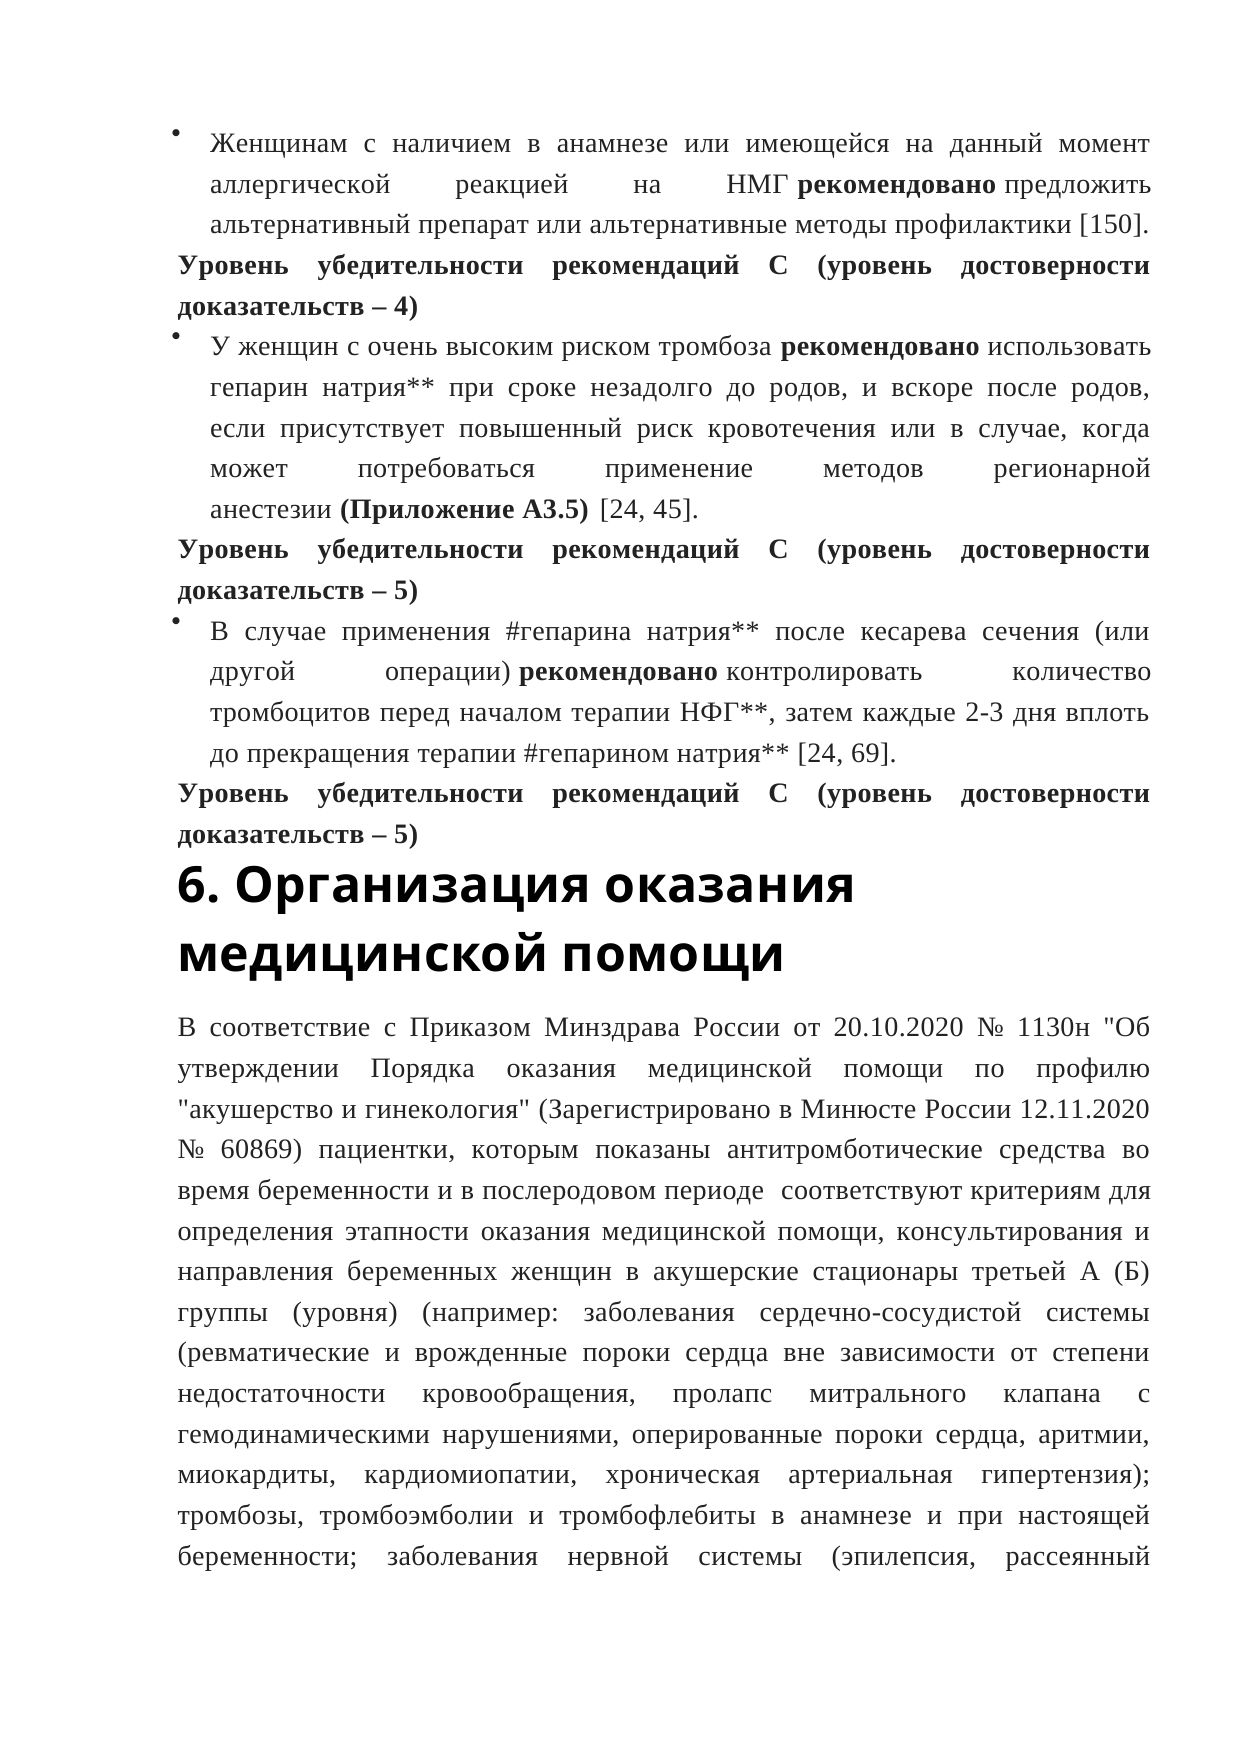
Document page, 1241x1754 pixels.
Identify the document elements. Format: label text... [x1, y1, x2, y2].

text Уровень убедительности рекомендаций С (уровень достоверности доказательств – 5) [177, 768, 1152, 849]
text Уровень убедительности рекомендаций С (уровень достоверности доказательств – 5) [177, 524, 1152, 606]
list У женщин с очень высоким риском тромбоза рекомендовано использовать гепарин натрия** при сроке незадолго до родов, и вскоре после родов, если присутствует повышенный риск кровотечения или в случае, когда может потребоваться применение методов регионарной анестезии (Приложение А3.5) [24, 45]. [172, 321, 1152, 524]
text 6. Организация оказания медицинской помощи [177, 849, 1152, 986]
text Уровень убедительности рекомендаций С (уровень достоверности доказательств – 4) [177, 240, 1152, 321]
list В случае применения #гепарина натрия** после кесарева сечения (или другой операции) рекомендовано контролировать количество тромбоцитов перед началом терапии НФГ**, затем каждые 2-3 дня вплоть до прекращения терапии #гепарином натрия** [24, 69]. [172, 606, 1152, 768]
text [177, 1002, 1152, 1571]
list Женщинам с наличием в анамнезе или имеющейся на данный момент аллергической реакцией на НМГ рекомендовано предложить альтернативный препарат или альтернативные методы профилактики [150]. [172, 118, 1152, 240]
